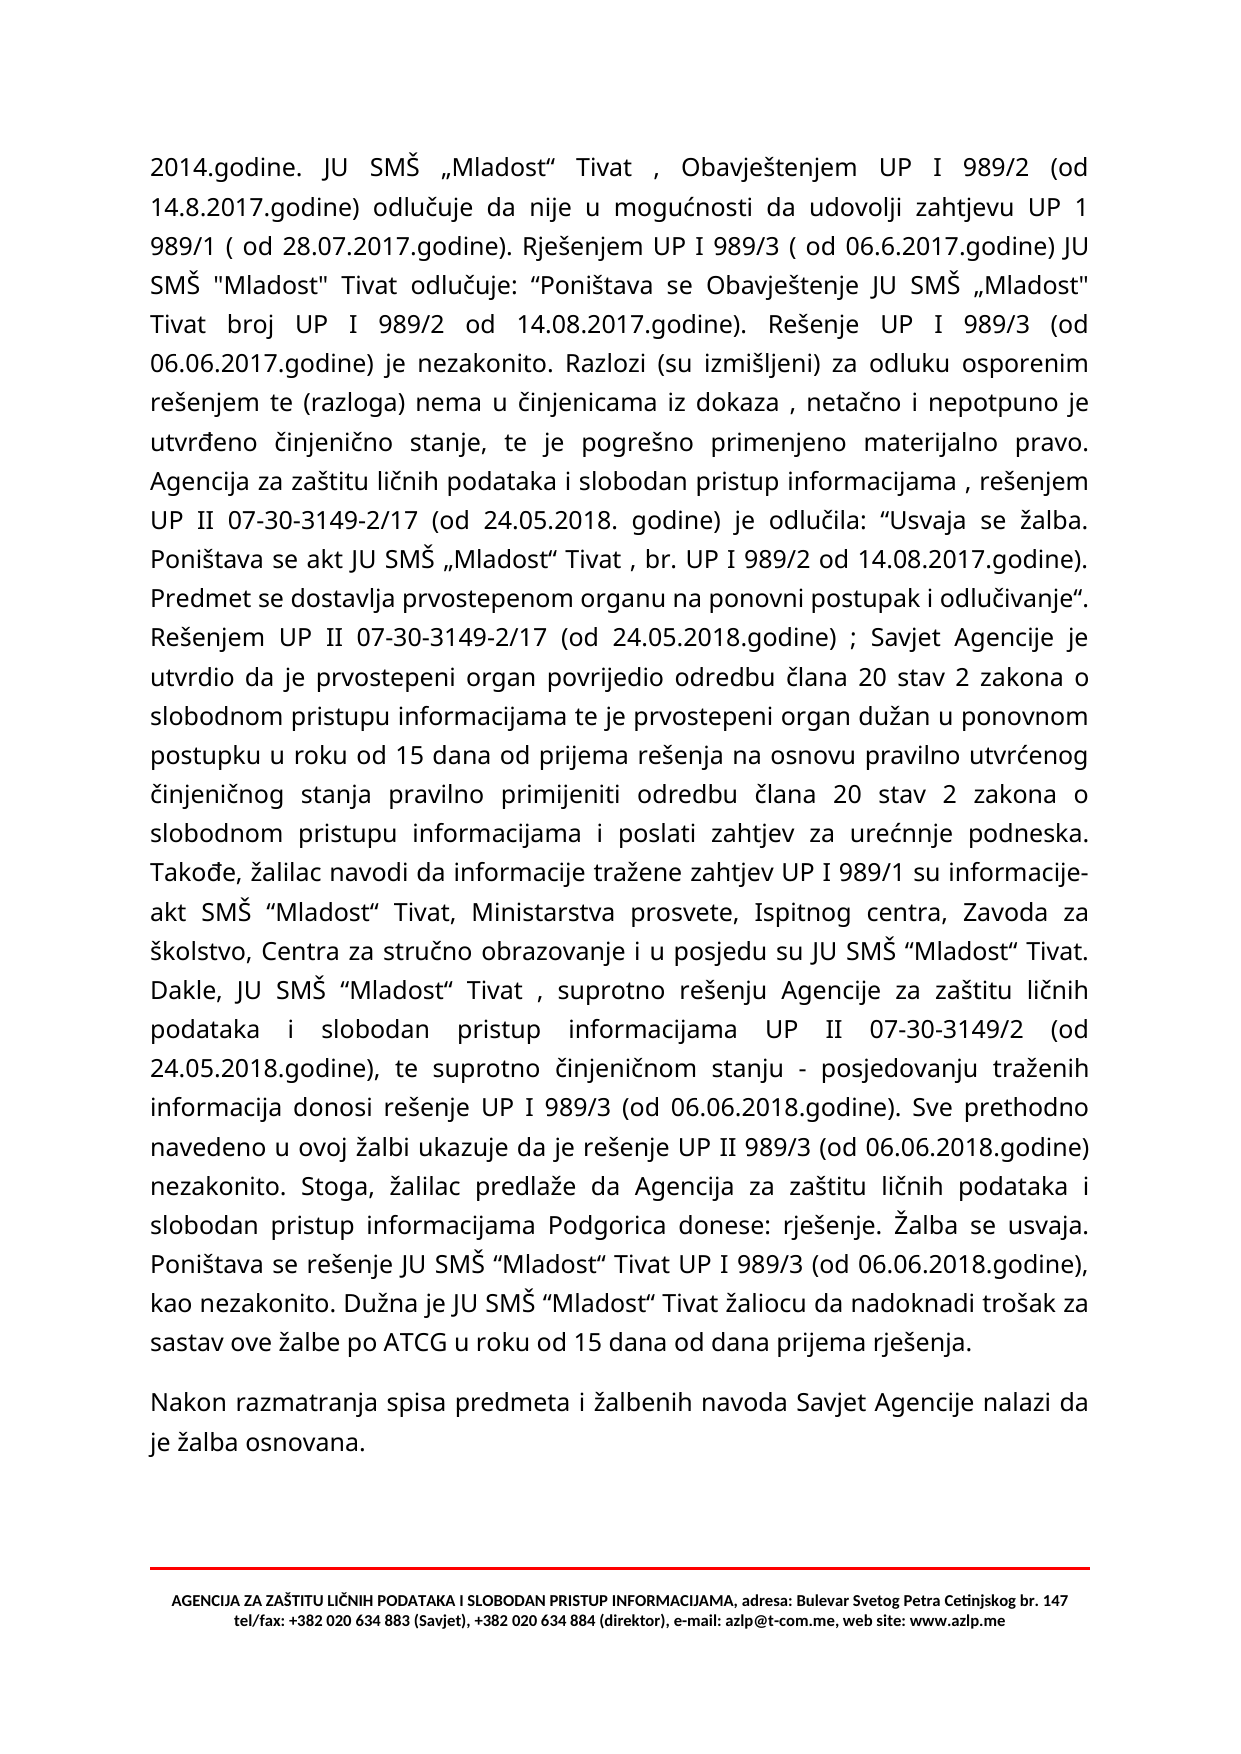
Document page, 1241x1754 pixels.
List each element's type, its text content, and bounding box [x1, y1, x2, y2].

text Nakon razmatranja spisa predmeta i žalbenih navoda Savjet Agencije nalazi da je žalba osnovana. [150, 1385, 1090, 1458]
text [150, 150, 1090, 1359]
